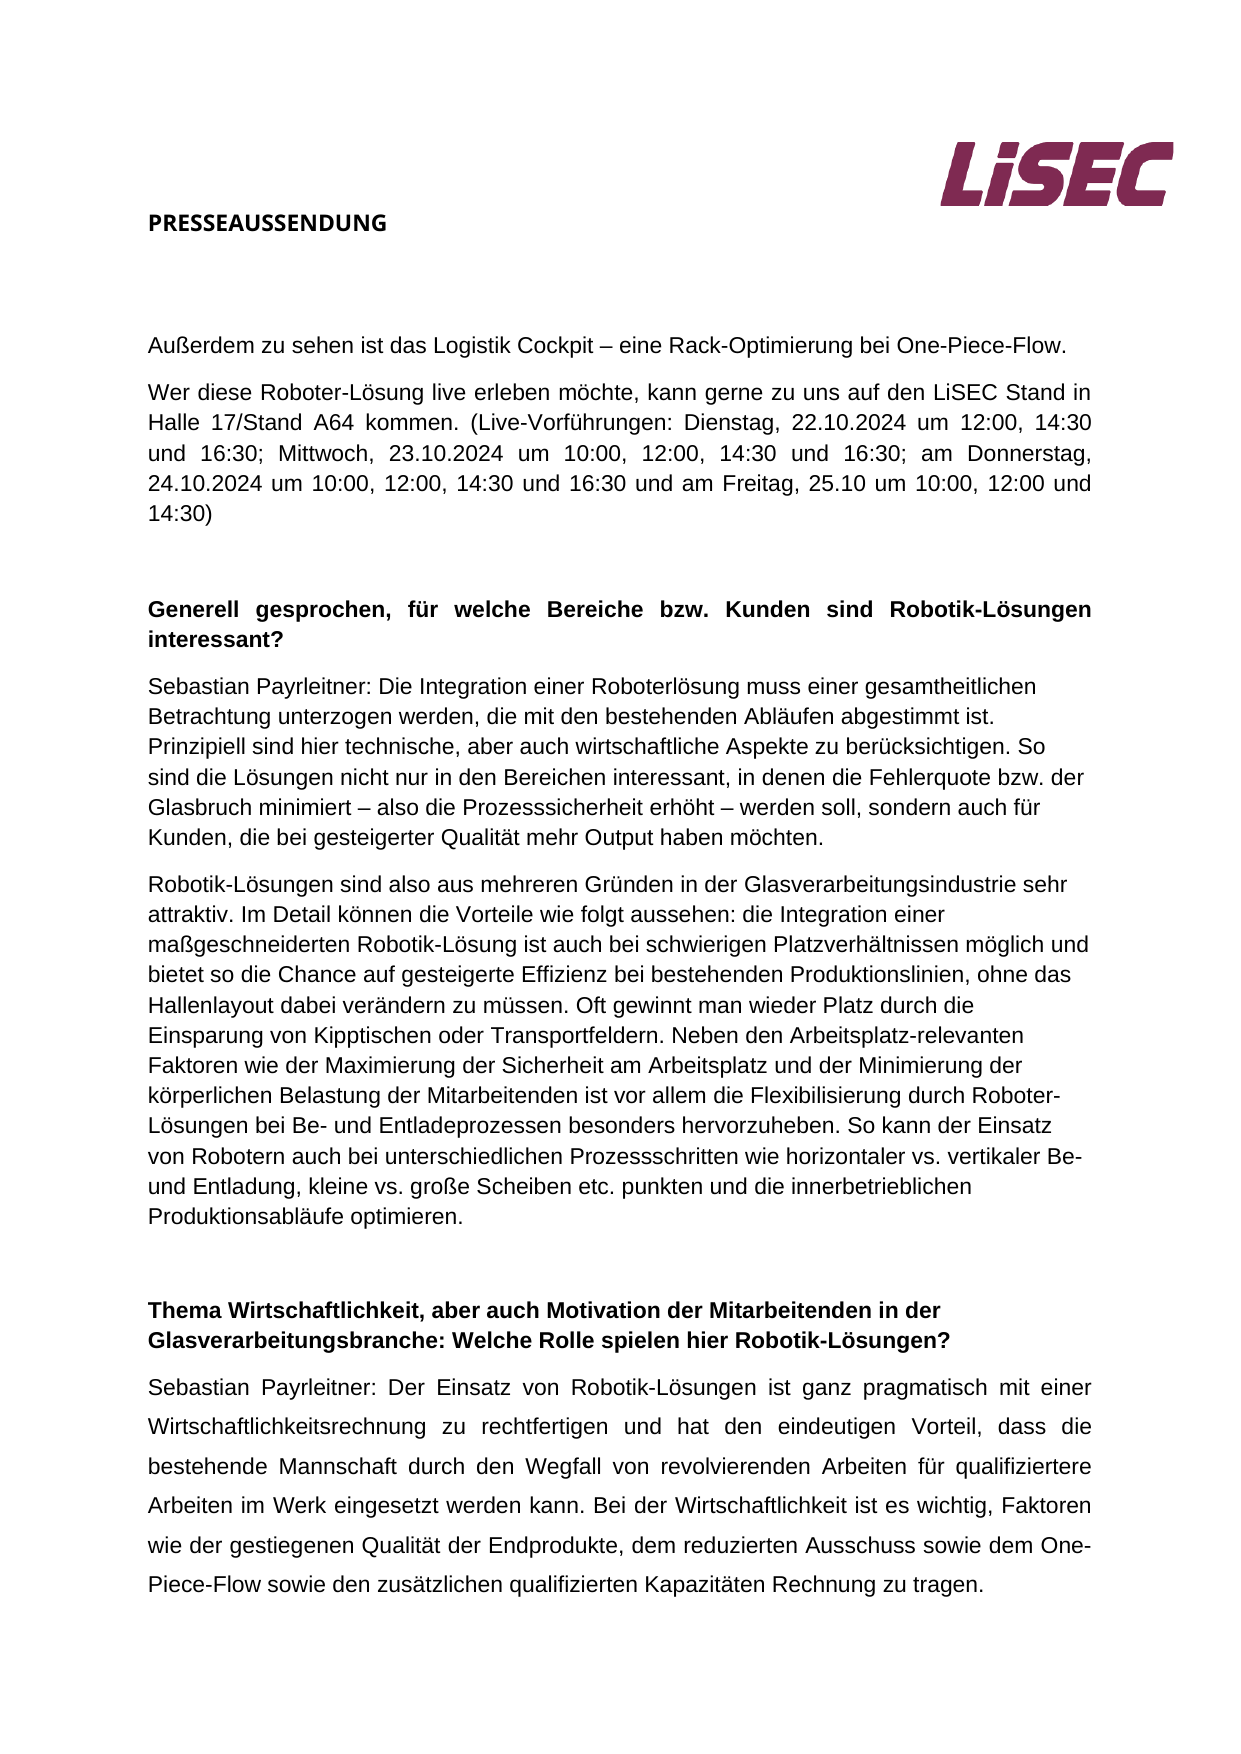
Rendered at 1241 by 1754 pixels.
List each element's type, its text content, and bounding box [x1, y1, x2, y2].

text Außerdem zu sehen ist das Logistik Cockpit – eine Rack-Optimierung bei One-Piece-Flow. [148, 332, 1093, 359]
text Generell gesprochen, für welche Bereiche bzw. Kunden sind Robotik-Lösungen interessant? [148, 596, 1093, 652]
text Sebastian Payrleitner: Die Integration einer Roboterlösung muss einer gesamtheitlichen Betrachtung unterzogen werden, die mit den bestehenden Abläufen abgestimmt ist. Prinzipiell sind hier technische, aber auch wirtschaftliche Aspekte zu berücksichtigen. So sind die Lösungen nicht nur in den Bereichen interessant, in denen die Fehlerquote bzw. der Glasbruch minimiert – also die Prozesssicherheit erhöht – werden soll, sondern auch für Kunden, die bei gesteigerter Qualität mehr Output haben möchten. [148, 673, 1093, 850]
text Wer diese Roboter-Lösung live erleben möchte, kann gerne zu uns auf den LiSEC Stand in Halle 17/Stand A64 kommen. (Live-Vorführungen: Dienstag, 22.10.2024 um 12:00, 14:30 und 16:30; Mittwoch, 23.10.2024 um 10:00, 12:00, 14:30 und 16:30; am Donnerstag, 24.10.2024 um 10:00, 12:00, 14:30 und 16:30 und am Freitag, 25.10 um 10:00, 12:00 und 14:30) [148, 379, 1093, 526]
picture [939, 142, 1173, 205]
text Thema Wirtschaftlichkeit, aber auch Motivation der Mitarbeitenden in der Glasverarbeitungsbranche: Welche Rolle spielen hier Robotik-Lösungen? [148, 1297, 1093, 1353]
text Sebastian Payrleitner: Der Einsatz von Robotik-Lösungen ist ganz pragmatisch mit einer Wirtschaftlichkeitsrechnung zu rechtfertigen und hat den eindeutigen Vorteil, dass die bestehende Mannschaft durch den Wegfall von revolvierenden Arbeiten für qualifiziertere Arbeiten im Werk eingesetzt werden kann. Bei der Wirtschaftlichkeit ist es wichtig, Faktoren wie der gestiegenen Qualität der Endprodukte, dem reduzierten Ausschuss sowie dem One-Piece-Flow sowie den zusätzlichen qualifizierten Kapazitäten Rechnung zu tragen. [148, 1374, 1093, 1598]
text Robotik-Lösungen sind also aus mehreren Gründen in der Glasverarbeitungsindustrie sehr attraktiv. Im Detail können die Vorteile wie folgt aussehen: die Integration einer maßgeschneiderten Robotik-Lösung ist auch bei schwierigen Platzverhältnissen möglich und bietet so die Chance auf gesteigerte Effizienz bei bestehenden Produktionslinien, ohne das Hallenlayout dabei verändern zu müssen. Oft gewinnt man wieder Platz durch die Einsparung von Kipptischen oder Transportfeldern. Neben den Arbeitsplatz-relevanten Faktoren wie der Maximierung der Sicherheit am Arbeitsplatz und der Minimierung der körperlichen Belastung der Mitarbeitenden ist vor allem die Flexibilisierung durch Roboter-Lösungen bei Be- und Entladeprozessen besonders hervorzuheben. So kann der Einsatz von Robotern auch bei unterschiedlichen Prozessschritten wie horizontaler vs. vertikaler Be- und Entladung, kleine vs. große Scheiben etc. punkten und die innerbetrieblichen Produktionsabläufe optimieren. [148, 871, 1093, 1229]
